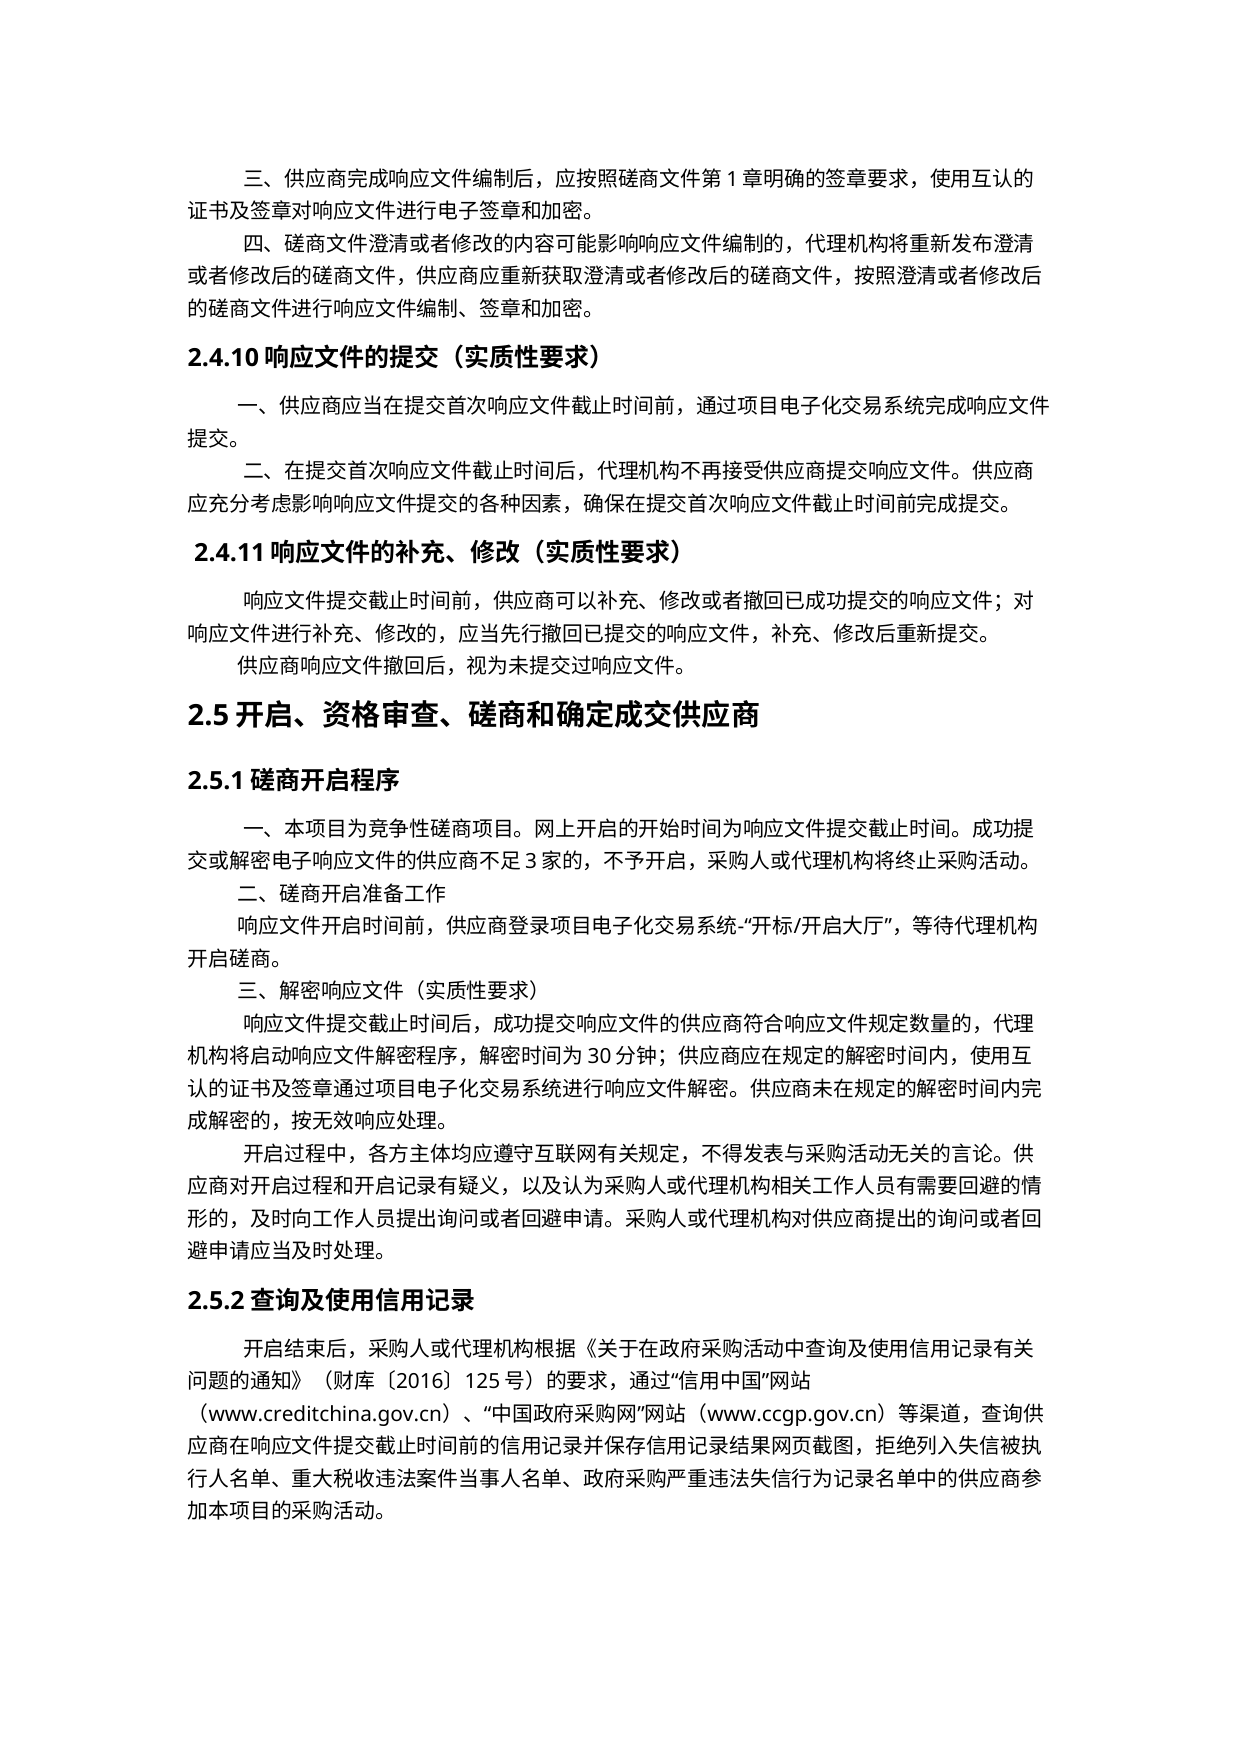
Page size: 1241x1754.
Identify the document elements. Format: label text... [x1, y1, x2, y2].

text 2.4.10响应文件的提交（实质性要求） [187, 324, 1053, 389]
text 响应文件开启时间前，供应商登录项目电子化交易系统-“开标/开启大厅”，等待代理机构开启磋商。 [187, 909, 1053, 974]
text 响应文件提交截止时间后，成功提交响应文件的供应商符合响应文件规定数量的，代理机构将启动响应文件解密程序，解密时间为30分钟；供应商应在规定的解密时间内，使用互认的证书及签章通过项目电子化交易系统进行响应文件解密。供应商未在规定的解密时间内完成解密的，按无效响应处理。 [187, 1007, 1053, 1137]
text 2.4.11响应文件的补充、修改（实质性要求） [187, 519, 1053, 584]
text 供应商响应文件撤回后，视为未提交过响应文件。 [187, 649, 1053, 682]
text 开启结束后，采购人或代理机构根据《关于在政府采购活动中查询及使用信用记录有关问题的通知》（财库〔2016〕125号）的要求，通过“信用中国”网站（www.creditchina.gov.cn）、“中国政府采购网”网站（www.ccgp.gov.cn）等渠道，查询供应商在响应文件提交截止时间前的信用记录并保存信用记录结果网页截图，拒绝列入失信被执行人名单、重大税收违法案件当事人名单、政府采购严重违法失信行为记录名单中的供应商参加本项目的采购活动。 [187, 1332, 1053, 1527]
text 2.5开启、资格审查、磋商和确定成交供应商 [187, 682, 1053, 747]
text 四、磋商文件澄清或者修改的内容可能影响响应文件编制的，代理机构将重新发布澄清或者修改后的磋商文件，供应商应重新获取澄清或者修改后的磋商文件，按照澄清或者修改后的磋商文件进行响应文件编制、签章和加密。 [187, 227, 1053, 324]
text 2.5.1磋商开启程序 [187, 747, 1053, 812]
text 一、本项目为竞争性磋商项目。网上开启的开始时间为响应文件提交截止时间。成功提交或解密电子响应文件的供应商不足3家的，不予开启，采购人或代理机构将终止采购活动。 [187, 812, 1053, 877]
text 开启过程中，各方主体均应遵守互联网有关规定，不得发表与采购活动无关的言论。供应商对开启过程和开启记录有疑义，以及认为采购人或代理机构相关工作人员有需要回避的情形的，及时向工作人员提出询问或者回避申请。采购人或代理机构对供应商提出的询问或者回避申请应当及时处理。 [187, 1137, 1053, 1267]
text 三、供应商完成响应文件编制后，应按照磋商文件第1章明确的签章要求，使用互认的证书及签章对响应文件进行电子签章和加密。 [187, 162, 1053, 227]
text 二、在提交首次响应文件截止时间后，代理机构不再接受供应商提交响应文件。供应商应充分考虑影响响应文件提交的各种因素，确保在提交首次响应文件截止时间前完成提交。 [187, 454, 1053, 519]
text 2.5.2查询及使用信用记录 [187, 1267, 1053, 1332]
text 三、解密响应文件（实质性要求） [187, 974, 1053, 1007]
text 一、供应商应当在提交首次响应文件截止时间前，通过项目电子化交易系统完成响应文件提交。 [187, 389, 1053, 454]
text 二、磋商开启准备工作 [187, 877, 1053, 909]
text 响应文件提交截止时间前，供应商可以补充、修改或者撤回已成功提交的响应文件；对响应文件进行补充、修改的，应当先行撤回已提交的响应文件，补充、修改后重新提交。 [187, 584, 1053, 649]
